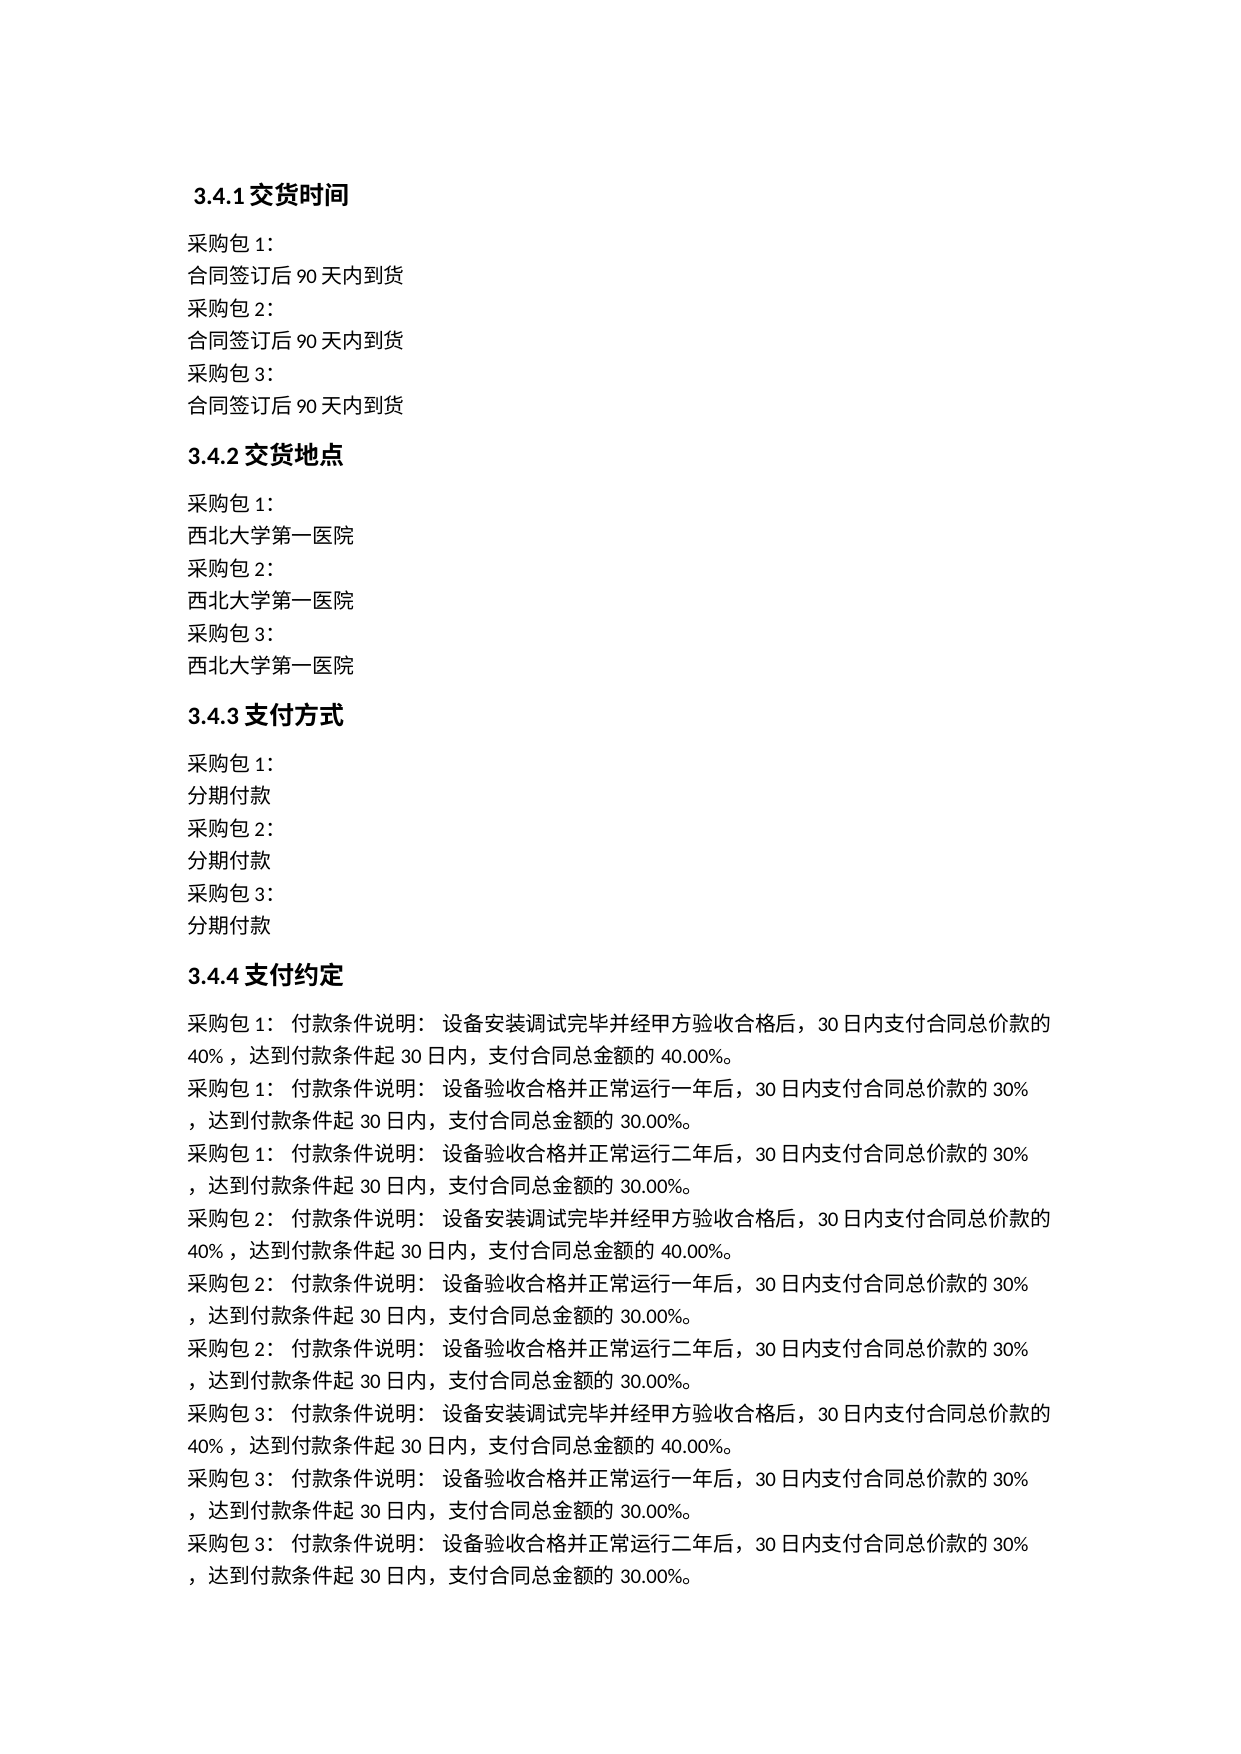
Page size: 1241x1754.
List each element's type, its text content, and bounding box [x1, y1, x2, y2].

text 采购包2： 付款条件说明： 设备安装调试完毕并经甲方验收合格后，30日内支付合同总价款的40% ，达到付款条件起 30 日内，支付合同总金额的 40.00%。 [187, 1202, 1053, 1267]
text 采购包1： 付款条件说明： 设备验收合格并正常运行二年后，30日内支付合同总价款的30% ，达到付款条件起 30 日内，支付合同总金额的 30.00%。 [187, 1137, 1053, 1202]
text 分期付款 [187, 844, 1053, 877]
text 3.4.2交货地点 [187, 422, 1053, 487]
text 采购包2： 付款条件说明： 设备验收合格并正常运行一年后，30日内支付合同总价款的30% ，达到付款条件起 30 日内，支付合同总金额的 30.00%。 [187, 1267, 1053, 1332]
text 合同签订后90天内到货 [187, 389, 1053, 422]
text 合同签订后90天内到货 [187, 259, 1053, 292]
text 西北大学第一医院 [187, 519, 1053, 552]
text 采购包1： [187, 487, 1053, 519]
text 采购包2： [187, 812, 1053, 844]
text 3.4.3支付方式 [187, 682, 1053, 747]
text 采购包3： 付款条件说明： 设备安装调试完毕并经甲方验收合格后，30日内支付合同总价款的40% ，达到付款条件起 30 日内，支付合同总金额的 40.00%。 [187, 1397, 1053, 1462]
text 采购包1： 付款条件说明： 设备安装调试完毕并经甲方验收合格后，30日内支付合同总价款的40% ，达到付款条件起 30 日内，支付合同总金额的 40.00%。 [187, 1007, 1053, 1072]
text 西北大学第一医院 [187, 649, 1053, 682]
text 采购包3： 付款条件说明： 设备验收合格并正常运行二年后，30日内支付合同总价款的30% ，达到付款条件起 30 日内，支付合同总金额的 30.00%。 [187, 1527, 1053, 1592]
text 采购包2： [187, 552, 1053, 584]
text 3.4.4支付约定 [187, 942, 1053, 1007]
text 采购包3： [187, 357, 1053, 389]
text 采购包1： 付款条件说明： 设备验收合格并正常运行一年后，30日内支付合同总价款的30% ，达到付款条件起 30 日内，支付合同总金额的 30.00%。 [187, 1072, 1053, 1137]
text 采购包3： [187, 617, 1053, 649]
text 分期付款 [187, 779, 1053, 812]
text 采购包2： [187, 292, 1053, 324]
text 采购包3： 付款条件说明： 设备验收合格并正常运行一年后，30日内支付合同总价款的30% ，达到付款条件起 30 日内，支付合同总金额的 30.00%。 [187, 1462, 1053, 1527]
text 采购包1： [187, 227, 1053, 259]
text 3.4.1交货时间 [187, 162, 1053, 227]
text 采购包3： [187, 877, 1053, 909]
text 采购包2： 付款条件说明： 设备验收合格并正常运行二年后，30日内支付合同总价款的30% ，达到付款条件起 30 日内，支付合同总金额的 30.00%。 [187, 1332, 1053, 1397]
text 分期付款 [187, 909, 1053, 942]
text 西北大学第一医院 [187, 584, 1053, 617]
text 合同签订后90天内到货 [187, 324, 1053, 357]
text 采购包1： [187, 747, 1053, 779]
